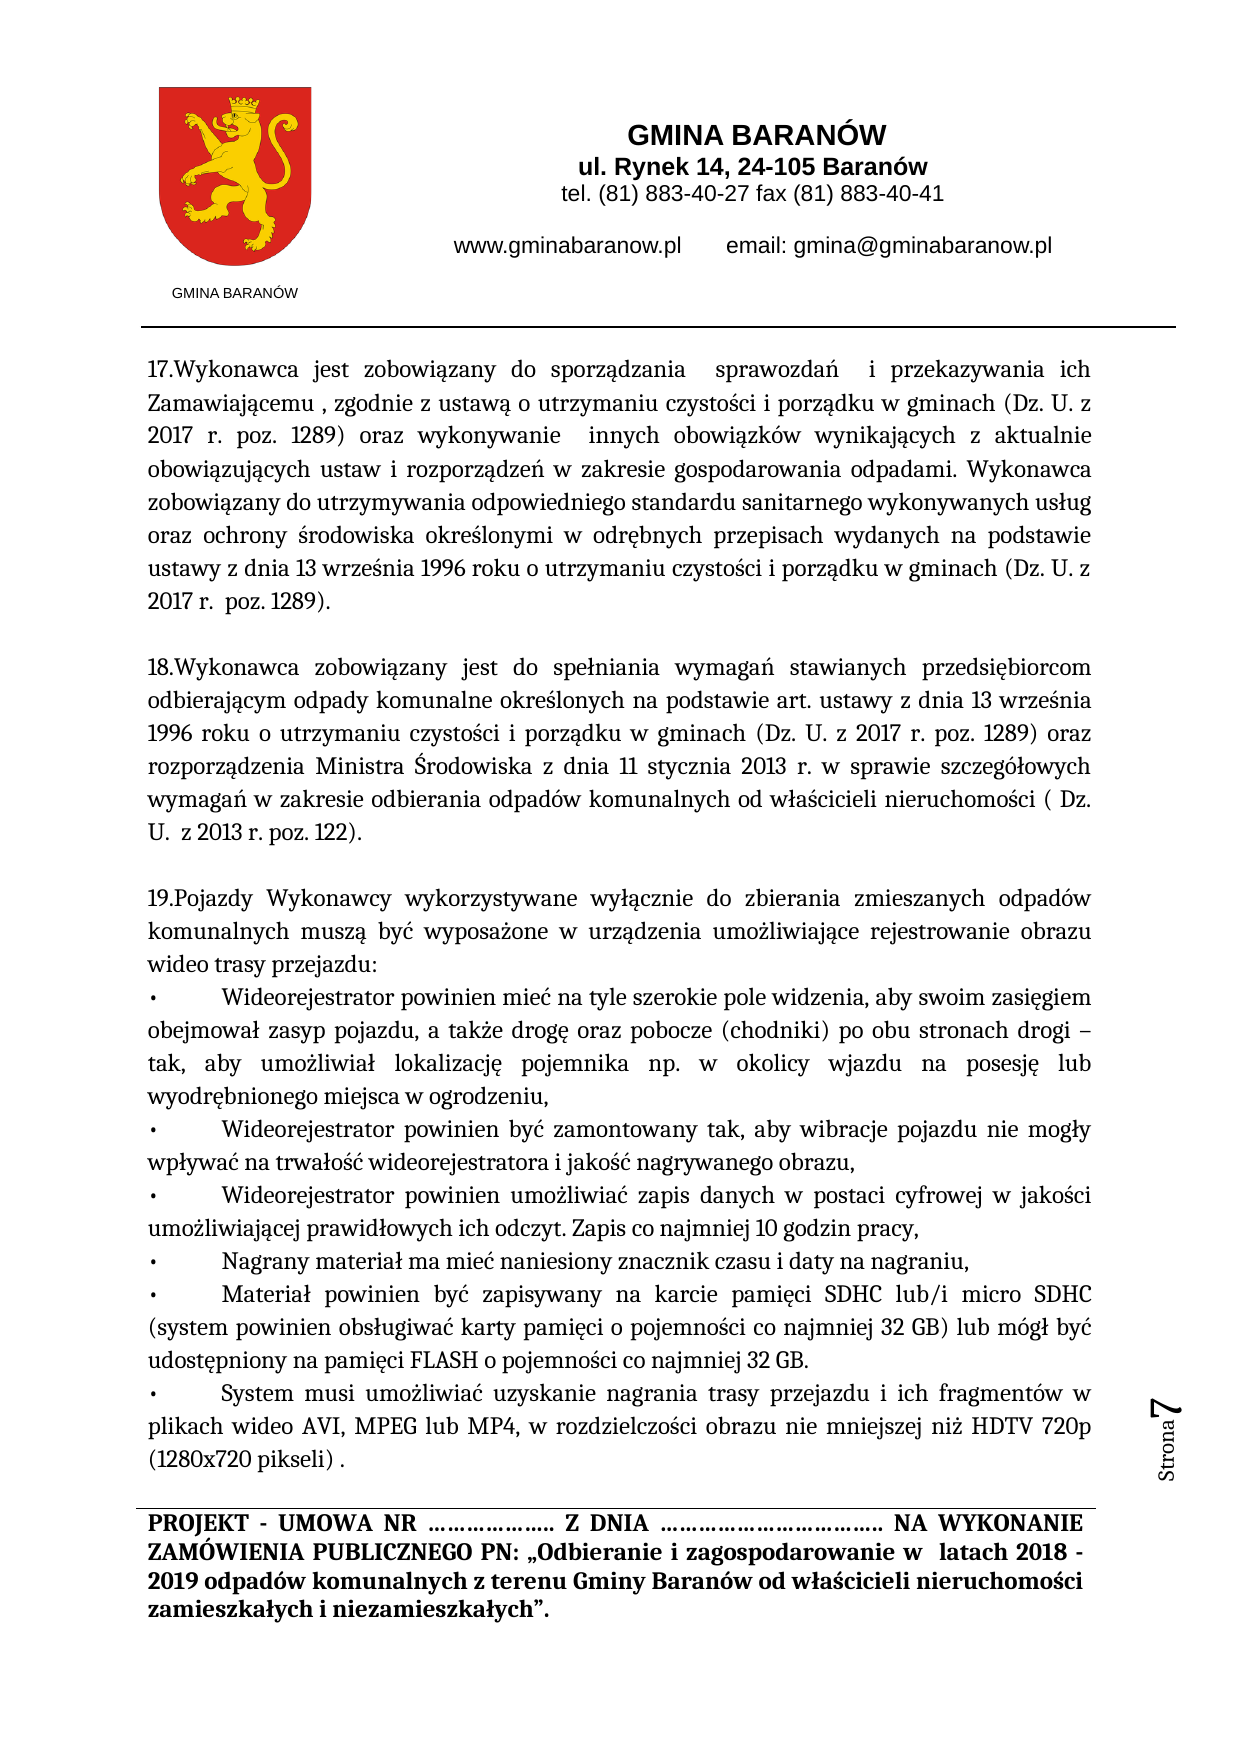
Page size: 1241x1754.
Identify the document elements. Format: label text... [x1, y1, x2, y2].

text • Wideorejestrator powinien mieć na tyle szerokie pole widzenia, aby swoim zasięgiem obejmował zasyp pojazdu, a także drogę oraz pobocze (chodniki) po obu stronach drogi – tak, aby umożliwiał lokalizację pojemnika np. w okolicy wjazdu na posesję lub wyodrębnionego miejsca w ogrodzeniu, [148, 983, 1093, 1111]
picture [158, 87, 312, 266]
text 17.Wykonawca jest zobowiązany do sporządzania sprawozdań i przekazywania ich Zamawiającemu , zgodnie z ustawą o utrzymaniu czystości i porządku w gminach (Dz. U. z 2017 r. poz. 1289) oraz wykonywanie innych obowiązków wynikających z aktualnie obowiązujących ustaw i rozporządzeń w zakresie gospodarowania odpadami. Wykonawca zobowiązany do utrzymywania odpowiedniego standardu sanitarnego wykonywanych usług oraz ochrony środowiska określonymi w odrębnych przepisach wydanych na podstawie ustawy z dnia 13 września 1996 roku o utrzymaniu czystości i porządku w gminach (Dz. U. z 2017 r. poz. 1289). [148, 355, 1093, 615]
text • Nagrany materiał ma mieć naniesiony znacznik czasu i daty na nagraniu, [148, 1247, 1093, 1276]
text • System musi umożliwiać uzyskanie nagrania trasy przejazdu i ich fragmentów w plikach wideo AVI, MPEG lub MP4, w rozdzielczości obrazu nie mniejszej niż HDTV 720p (1280x720 pikseli) . [148, 1379, 1093, 1474]
text 19.Pojazdy Wykonawcy wykorzystywane wyłącznie do zbierania zmieszanych odpadów komunalnych muszą być wyposażone w urządzenia umożliwiające rejestrowanie obrazu wideo trasy przejazdu: [148, 884, 1093, 978]
text • Wideorejestrator powinien być zamontowany tak, aby wibracje pojazdu nie mogły wpływać na trwałość wideorejestratora i jakość nagrywanego obrazu, [148, 1115, 1093, 1177]
text • Materiał powinien być zapisywany na karcie pamięci SDHC lub/i micro SDHC (system powinien obsługiwać karty pamięci o pojemności co najmniej 32 GB) lub mógł być udostępniony na pamięci FLASH o pojemności co najmniej 32 GB. [148, 1280, 1093, 1375]
text 18.Wykonawca zobowiązany jest do spełniania wymagań stawianych przedsiębiorcom odbierającym odpady komunalne określonych na podstawie art. ustawy z dnia 13 września 1996 roku o utrzymaniu czystości i porządku w gminach (Dz. U. z 2017 r. poz. 1289) oraz rozporządzenia Ministra Środowiska z dnia 11 stycznia 2013 r. w sprawie szczegółowych wymagań w zakresie odbierania odpadów komunalnych od właścicieli nieruchomości ( Dz. U. z 2013 r. poz. 122). [148, 653, 1093, 846]
text • Wideorejestrator powinien umożliwiać zapis danych w postaci cyfrowej w jakości umożliwiającej prawidłowych ich odczyt. Zapis co najmniej 10 godzin pracy, [148, 1181, 1093, 1243]
